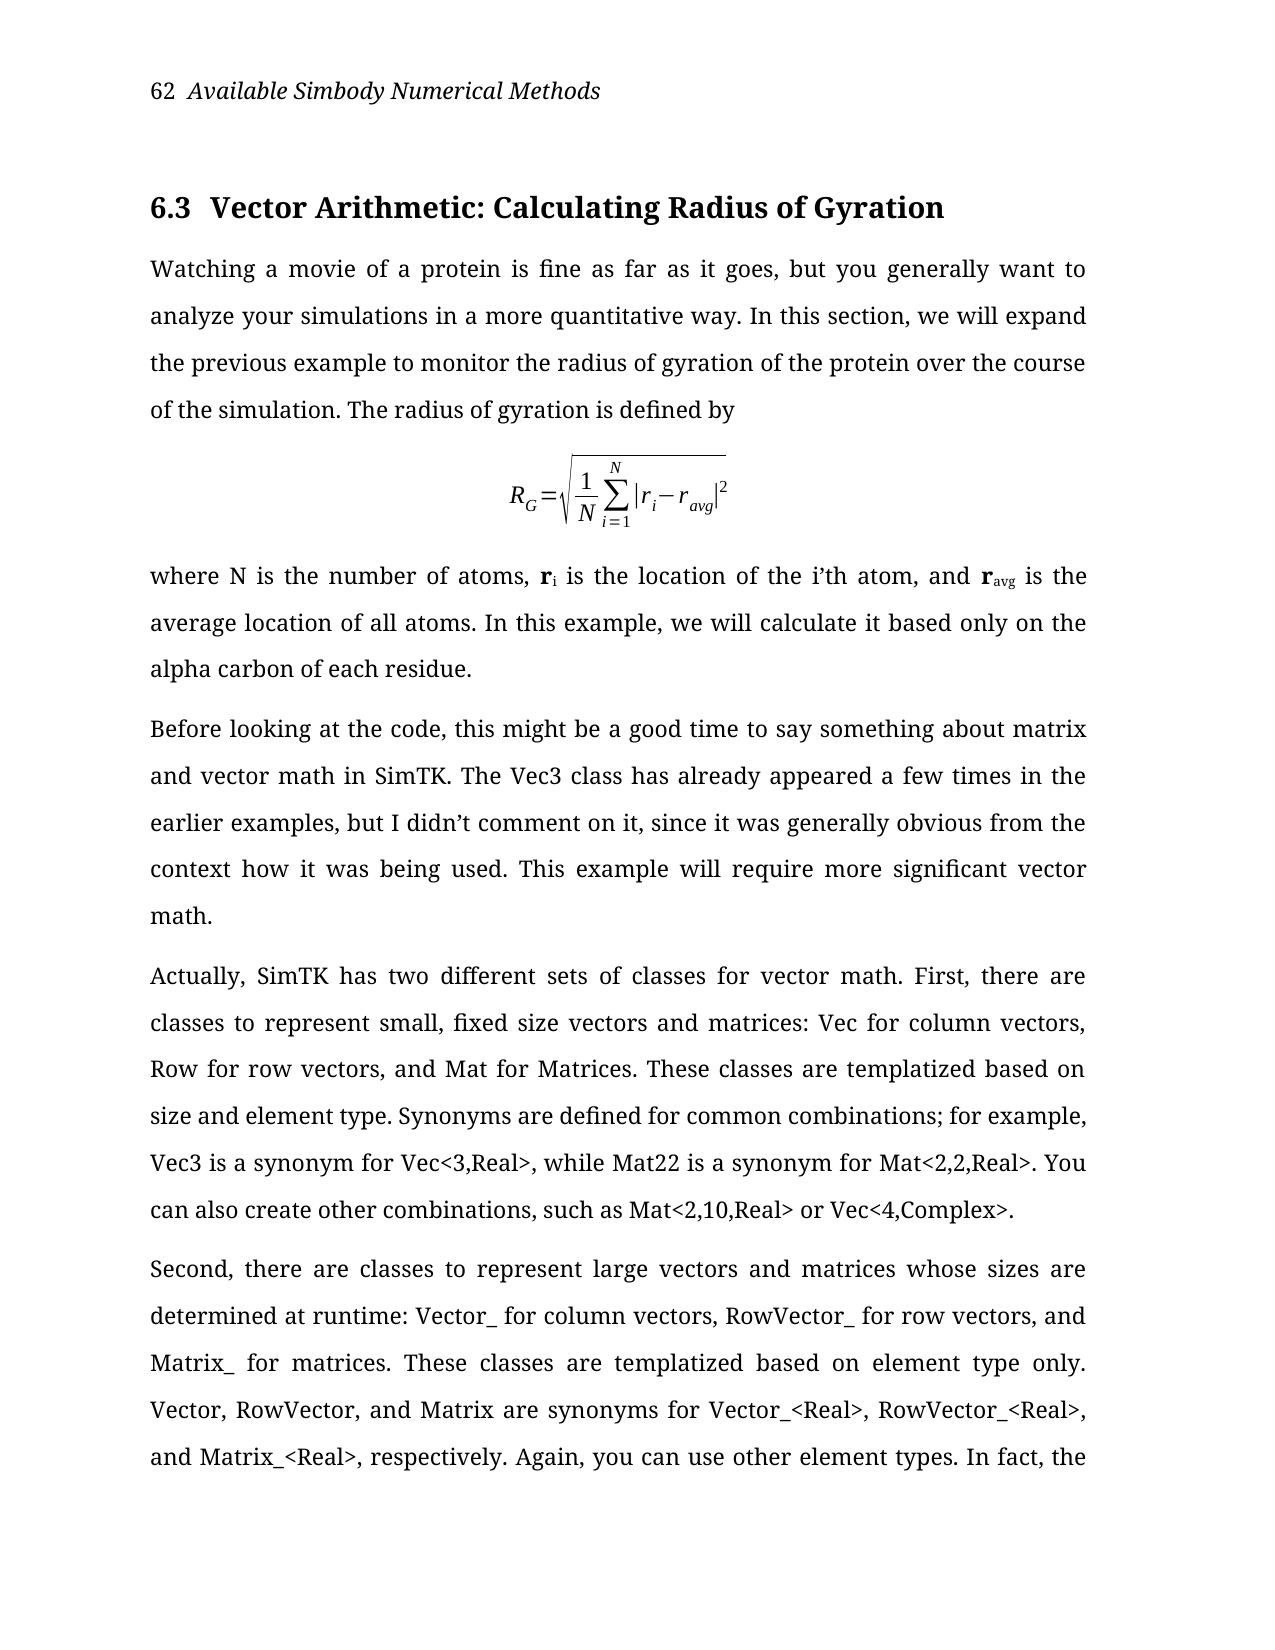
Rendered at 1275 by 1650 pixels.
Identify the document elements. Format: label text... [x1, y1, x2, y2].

text Actually, SimTK has two different sets of classes for vector math. First, there are classes to represent small, fixed size vectors and matrices: Vec for column vectors, Row for row vectors, and Mat for Matrices. These classes are templatized based on size and element type. Synonyms are defined for common combinations; for example, Vec3 is a synonym for Vec<3,Real>, while Mat22 is a synonym for Mat<2,2,Real>. You can also create other combinations, such as Mat<2,10,Real> or Vec<4,Complex>. [150, 959, 1087, 1225]
text where N is the number of atoms, ri is the location of the i’th atom, and ravg is the average location of all atoms. In this example, we will calculate it based only on the alpha carbon of each residue. [150, 559, 1087, 684]
text Watching a movie of a protein is fine as far as it goes, but you generally want to analyze your simulations in a more quantitative way. In this section, we will expand the previous example to monitor the radius of gyration of the protein over the course of the simulation. The radius of gyration is defined by [150, 253, 1087, 425]
subtitle Vector Arithmetic: Calculating Radius of Gyration [150, 187, 1087, 227]
text Before looking at the code, this might be a good time to say something about matrix and vector math in SimTK. The Vec3 class has already appeared a few times in the earlier examples, but I didn’t comment on it, since it was generally obvious from the context how it was being used. This example will require more significant vector math. [150, 713, 1087, 931]
